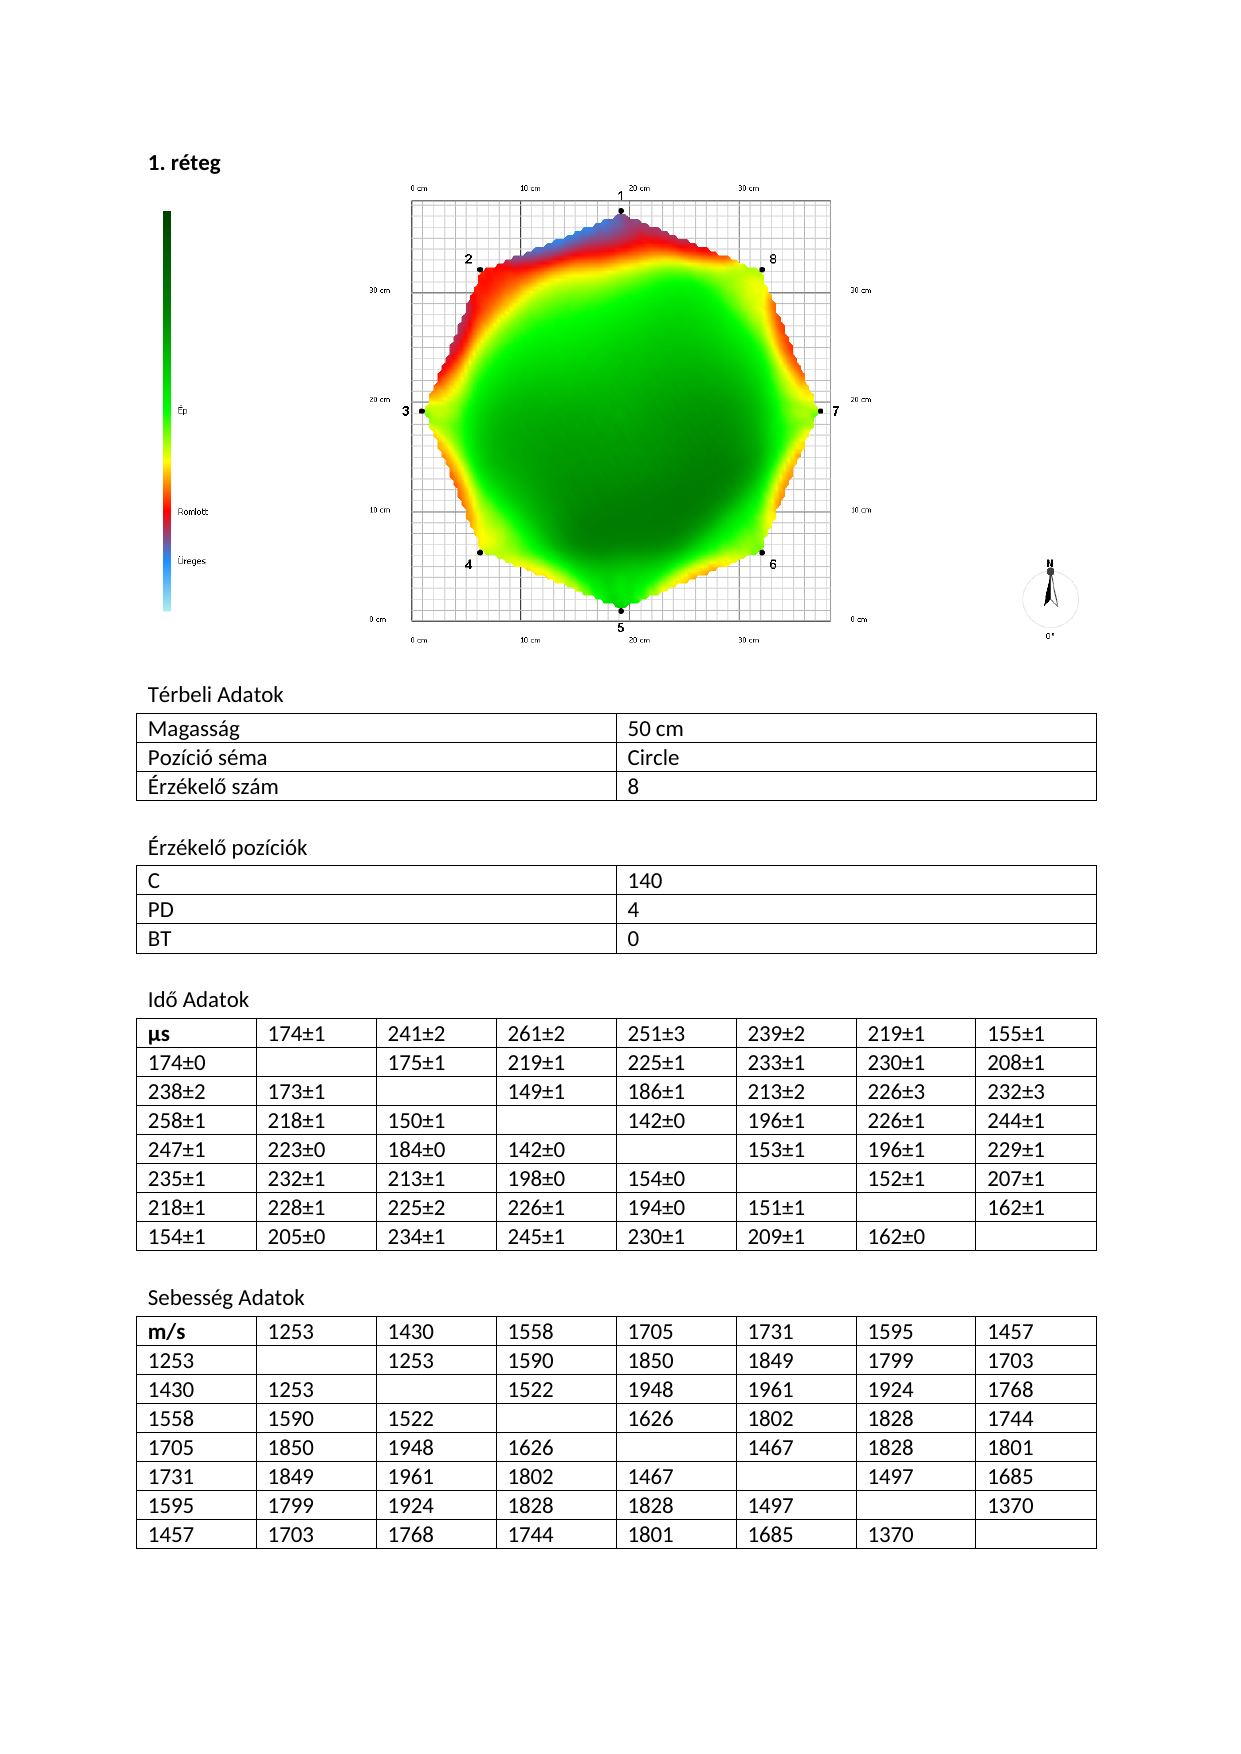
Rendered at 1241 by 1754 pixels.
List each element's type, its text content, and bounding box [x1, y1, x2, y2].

table_cell 196±1 [737, 1106, 856, 1134]
table_cell 154±0 [617, 1164, 736, 1192]
table_header 1705 [617, 1317, 736, 1345]
table_cell 1595 [137, 1491, 256, 1519]
table_cell 232±3 [976, 1077, 1096, 1105]
table_cell 1626 [497, 1433, 616, 1461]
table_header 1253 [257, 1317, 376, 1345]
table_cell 142±0 [617, 1106, 736, 1134]
table_cell 162±0 [857, 1222, 975, 1250]
table_cell [377, 1077, 496, 1105]
table_cell 1744 [976, 1404, 1096, 1432]
table_cell 1558 [137, 1404, 256, 1432]
table_cell 1253 [137, 1346, 256, 1374]
table_cell 207±1 [976, 1164, 1096, 1192]
picture [147, 180, 1093, 643]
table_cell [257, 1048, 376, 1076]
table_header 219±1 [857, 1019, 975, 1047]
text Érzékelő pozíciók [148, 833, 1093, 861]
table_cell 1705 [137, 1433, 256, 1461]
table_cell 226±3 [857, 1077, 975, 1105]
table_cell 1849 [737, 1346, 856, 1374]
table_header 1457 [976, 1317, 1096, 1345]
table_header 251±3 [617, 1019, 736, 1047]
table_cell 1801 [976, 1433, 1096, 1461]
table_cell 175±1 [377, 1048, 496, 1076]
table_cell 1924 [377, 1491, 496, 1519]
table_cell [737, 1164, 856, 1192]
table_cell [857, 1491, 975, 1519]
table_cell [377, 1375, 496, 1403]
table_header 241±2 [377, 1019, 496, 1047]
table_cell Érzékelő szám [137, 772, 616, 800]
table_cell 196±1 [857, 1135, 975, 1163]
table_cell 1731 [137, 1462, 256, 1490]
table_cell 1522 [497, 1375, 616, 1403]
table_cell 230±1 [617, 1222, 736, 1250]
table_cell 233±1 [737, 1048, 856, 1076]
table_cell 1253 [377, 1346, 496, 1374]
table_cell [617, 1135, 736, 1163]
table_header 140 [617, 866, 1096, 894]
table_cell 1430 [137, 1375, 256, 1403]
table_cell 1799 [257, 1491, 376, 1519]
table_cell 218±1 [137, 1193, 256, 1221]
table_cell 1685 [976, 1462, 1096, 1490]
table_cell 1703 [976, 1346, 1096, 1374]
table_cell [976, 1222, 1096, 1250]
table_cell 238±2 [137, 1077, 256, 1105]
table_header 155±1 [976, 1019, 1096, 1047]
table_cell 1590 [497, 1346, 616, 1374]
table_cell 1828 [857, 1433, 975, 1461]
table_cell 151±1 [737, 1193, 856, 1221]
table_cell 142±0 [497, 1135, 616, 1163]
table_cell 226±1 [497, 1193, 616, 1221]
table_cell [257, 1346, 376, 1374]
table_cell Circle [617, 743, 1096, 771]
table_header 174±1 [257, 1019, 376, 1047]
table_cell 1457 [137, 1520, 256, 1548]
table_cell 1924 [857, 1375, 975, 1403]
table_cell 198±0 [497, 1164, 616, 1192]
table_cell 247±1 [137, 1135, 256, 1163]
table_cell 1497 [737, 1491, 856, 1519]
table_cell 244±1 [976, 1106, 1096, 1134]
table_header 50 cm [617, 714, 1096, 742]
table_cell 1703 [257, 1520, 376, 1548]
table_cell 184±0 [377, 1135, 496, 1163]
table_cell 0 [617, 924, 1096, 952]
table_cell [617, 1433, 736, 1461]
table_cell 230±1 [857, 1048, 975, 1076]
table_cell 1685 [737, 1520, 856, 1548]
table_cell 223±0 [257, 1135, 376, 1163]
table_cell 4 [617, 895, 1096, 923]
table_cell 1828 [617, 1491, 736, 1519]
table_cell 219±1 [497, 1048, 616, 1076]
table_cell 149±1 [497, 1077, 616, 1105]
table_header 1558 [497, 1317, 616, 1345]
table_cell 205±0 [257, 1222, 376, 1250]
table_cell 213±2 [737, 1077, 856, 1105]
table_cell 1828 [497, 1491, 616, 1519]
table_cell 1850 [617, 1346, 736, 1374]
table_cell 1850 [257, 1433, 376, 1461]
table_cell BT [137, 924, 616, 952]
table_cell 1961 [737, 1375, 856, 1403]
table_cell 1253 [257, 1375, 376, 1403]
table_cell 1828 [857, 1404, 975, 1432]
table_cell 1801 [617, 1520, 736, 1548]
table_cell 213±1 [377, 1164, 496, 1192]
table_cell 1948 [617, 1375, 736, 1403]
table_cell 173±1 [257, 1077, 376, 1105]
table_header µs [137, 1019, 256, 1047]
table_cell 154±1 [137, 1222, 256, 1250]
table_header 239±2 [737, 1019, 856, 1047]
table_cell 150±1 [377, 1106, 496, 1134]
table_cell 1497 [857, 1462, 975, 1490]
table_cell [976, 1520, 1096, 1548]
table_header 1731 [737, 1317, 856, 1345]
table_header m/s [137, 1317, 256, 1345]
table_cell 1961 [377, 1462, 496, 1490]
table_cell 1849 [257, 1462, 376, 1490]
table_cell 208±1 [976, 1048, 1096, 1076]
table_cell PD [137, 895, 616, 923]
table_cell [857, 1193, 975, 1221]
table_cell 1370 [976, 1491, 1096, 1519]
table_header 1595 [857, 1317, 975, 1345]
table_cell 229±1 [976, 1135, 1096, 1163]
table_cell 234±1 [377, 1222, 496, 1250]
table_cell [497, 1404, 616, 1432]
table_cell [737, 1462, 856, 1490]
table_cell 218±1 [257, 1106, 376, 1134]
table_cell 1522 [377, 1404, 496, 1432]
table_cell 225±1 [617, 1048, 736, 1076]
table_cell 1467 [737, 1433, 856, 1461]
table_header 261±2 [497, 1019, 616, 1047]
table_cell 225±2 [377, 1193, 496, 1221]
text Térbeli Adatok [148, 680, 1093, 708]
table_header Magasság [137, 714, 616, 742]
table_cell 162±1 [976, 1193, 1096, 1221]
table_cell 258±1 [137, 1106, 256, 1134]
table_cell 232±1 [257, 1164, 376, 1192]
table_cell 1370 [857, 1520, 975, 1548]
table_cell 1768 [976, 1375, 1096, 1403]
text Idő Adatok [148, 986, 1093, 1014]
table_cell 1948 [377, 1433, 496, 1461]
table_cell Pozíció séma [137, 743, 616, 771]
table_cell 1768 [377, 1520, 496, 1548]
table_header C [137, 866, 616, 894]
table_cell 1802 [737, 1404, 856, 1432]
table_cell 152±1 [857, 1164, 975, 1192]
table_cell 8 [617, 772, 1096, 800]
table_cell [497, 1106, 616, 1134]
table_header 1430 [377, 1317, 496, 1345]
table_cell 1799 [857, 1346, 975, 1374]
table_cell 228±1 [257, 1193, 376, 1221]
table_cell 226±1 [857, 1106, 975, 1134]
table_cell 1467 [617, 1462, 736, 1490]
table_cell 245±1 [497, 1222, 616, 1250]
text 1. réteg [148, 148, 1093, 176]
table_cell 1626 [617, 1404, 736, 1432]
table_cell 1744 [497, 1520, 616, 1548]
text Sebesség Adatok [148, 1283, 1093, 1312]
table_cell 194±0 [617, 1193, 736, 1221]
table_cell 235±1 [137, 1164, 256, 1192]
table_cell 174±0 [137, 1048, 256, 1076]
table_cell 209±1 [737, 1222, 856, 1250]
table_cell 1802 [497, 1462, 616, 1490]
table_cell 1590 [257, 1404, 376, 1432]
table_cell 186±1 [617, 1077, 736, 1105]
table_cell 153±1 [737, 1135, 856, 1163]
